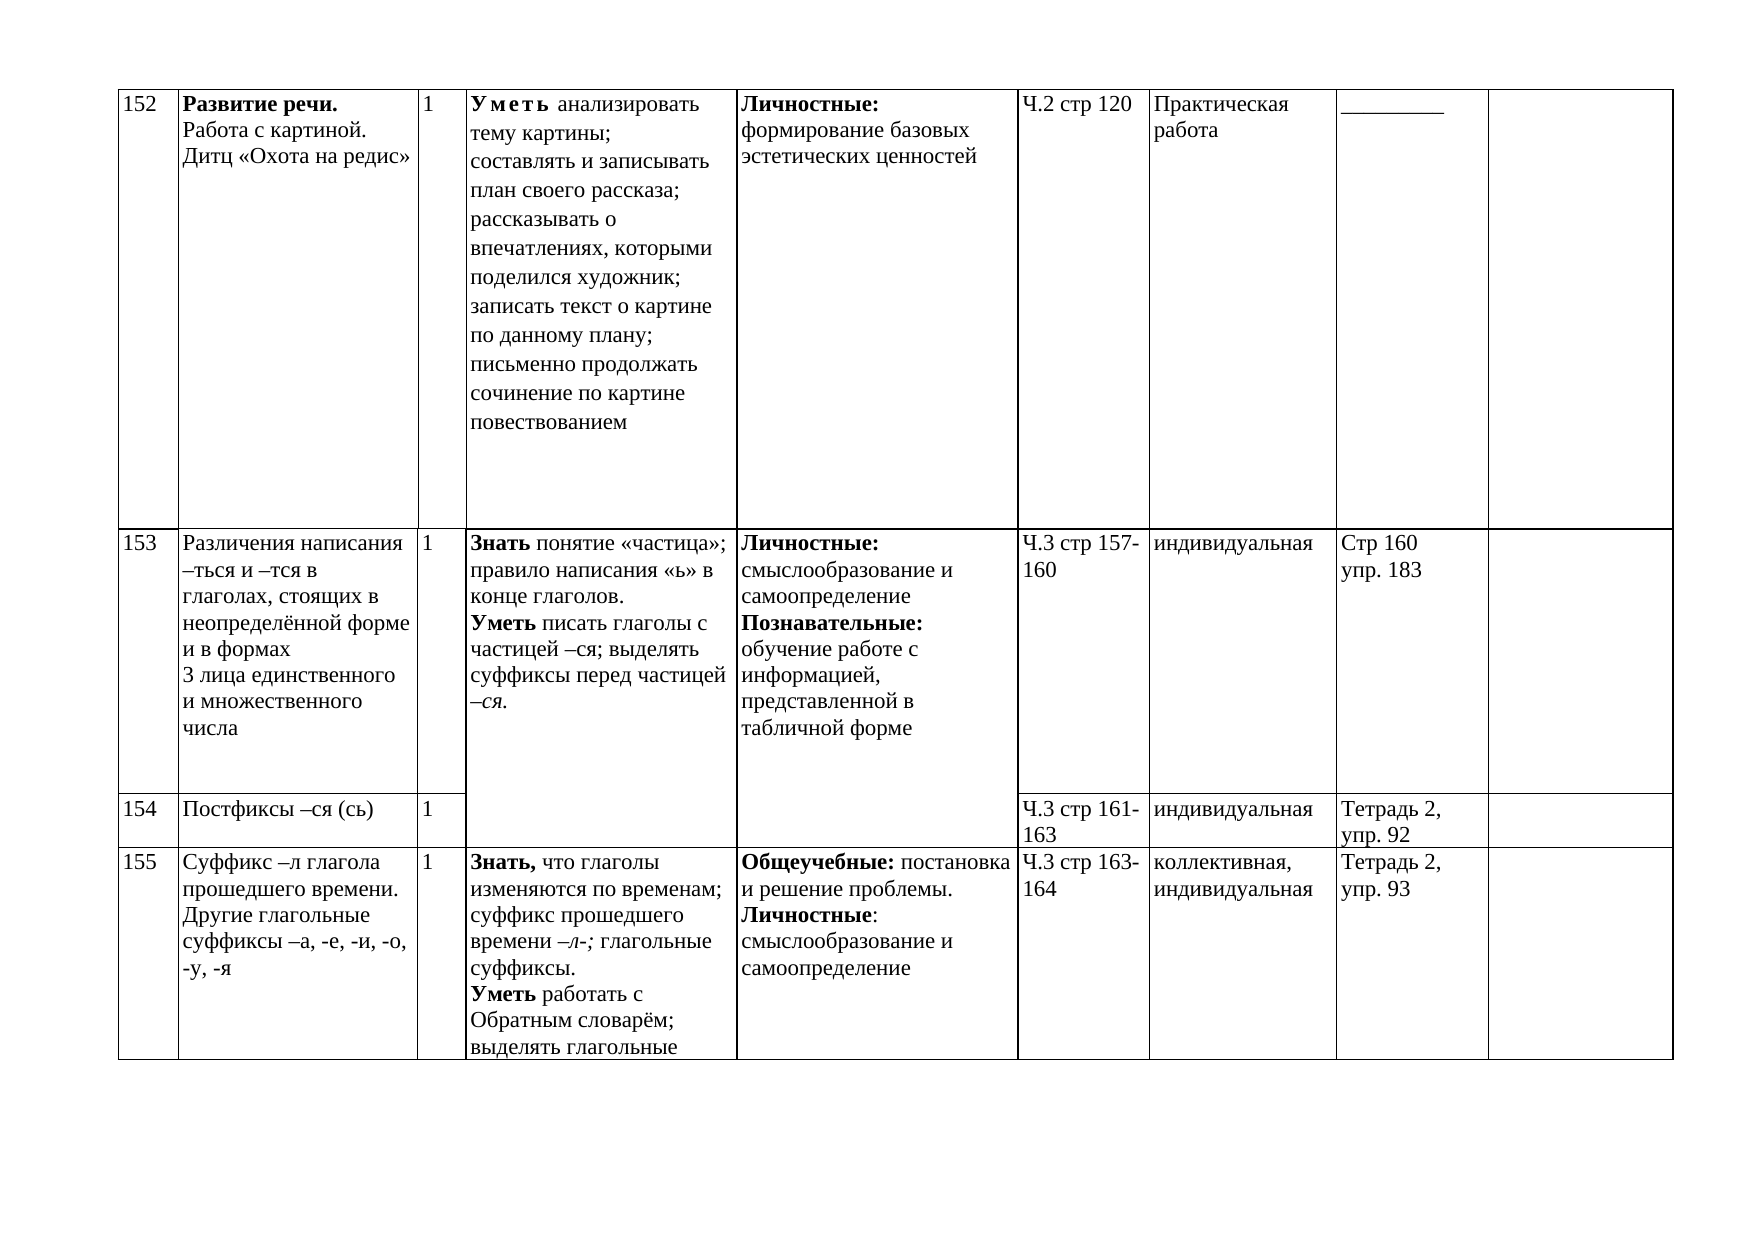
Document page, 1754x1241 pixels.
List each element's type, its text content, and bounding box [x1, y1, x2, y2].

table_cell Развитие речи. Работа с картиной. Дитц «Охота на редис» [179, 90, 418, 528]
table_cell Личностные: формирование базовых эстетических ценностей [738, 90, 1017, 528]
table_cell [1489, 794, 1672, 847]
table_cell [738, 848, 1017, 1059]
table_cell Уметь анализировать тему картины; составлять и записывать план своего рассказа; рассказывать о впечатлениях, которыми поделился художник; записать текст о картине по данному плану; письменно продолжать сочинение по картине повествованием [467, 90, 736, 528]
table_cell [467, 848, 736, 1059]
table_cell Ч.3 стр 157-160 [1019, 530, 1149, 793]
table_cell [1489, 90, 1672, 528]
table_cell 1 [418, 848, 465, 1059]
table_cell Различения написания –ться и –тся в глаголах, стоящих в неопределённой форме и в формах 3 лица единственного и множественного числа [179, 529, 417, 793]
table_cell Постфиксы –ся (сь) [179, 794, 417, 847]
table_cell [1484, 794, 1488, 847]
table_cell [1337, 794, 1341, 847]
table_cell Личностные: смыслообразование и самоопределение Познавательные: обучение работе с информацией, представленной в табличной форме [738, 530, 1017, 847]
table_cell Стр 160 упр. 183 [1337, 530, 1488, 793]
table_cell _________ [1337, 90, 1488, 528]
table_cell 155 [119, 848, 178, 1059]
table_cell [1489, 530, 1672, 793]
table_cell 1 [419, 90, 466, 528]
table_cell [179, 848, 417, 1059]
table_cell Ч.3 стр 163-164 [1019, 848, 1149, 1059]
table_cell [1489, 848, 1672, 1059]
table_cell Практическая работа [1150, 90, 1336, 528]
table_cell Знать понятие «частица»; правило написания «ь» в конце глаголов. Уметь писать глаголы с частицей –ся; выделять суффиксы перед частицей –ся. [467, 530, 736, 847]
table_cell 1 [418, 529, 465, 793]
table_cell 154 [119, 794, 178, 847]
table_cell Ч.3 стр 161-163 [1019, 794, 1149, 847]
table_cell индивидуальная [1150, 530, 1336, 793]
table_cell 152 [119, 90, 178, 528]
table_cell Ч.2 стр 120 [1019, 90, 1149, 528]
table_cell 153 [119, 530, 178, 793]
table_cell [1150, 848, 1336, 1059]
table_cell Тетрадь 2, упр. 93 [1337, 848, 1488, 1059]
table_cell индивидуальная [1150, 794, 1336, 847]
table_cell 1 [418, 794, 465, 847]
